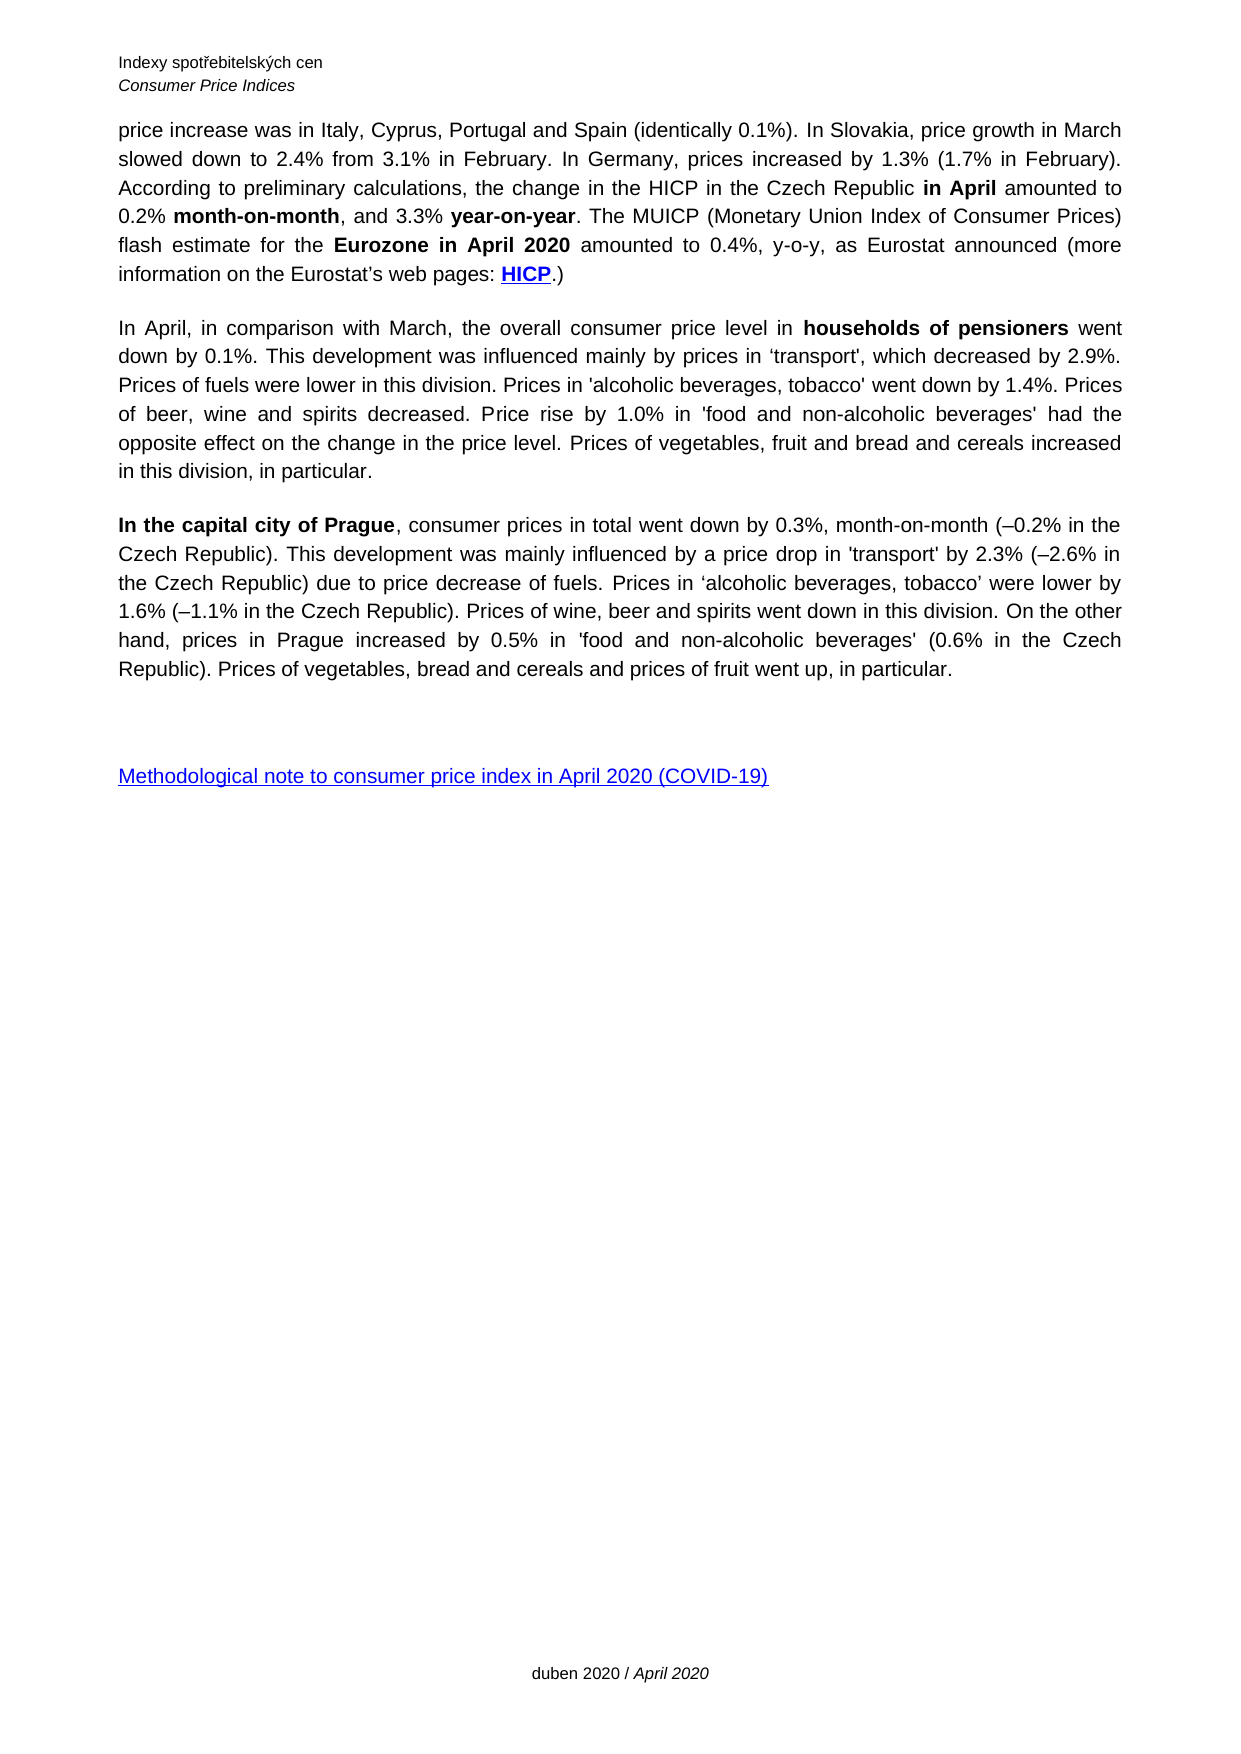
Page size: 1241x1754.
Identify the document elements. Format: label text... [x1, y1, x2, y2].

text In the capital city of Prague, consumer prices in total went down by 0.3%, month-on-month (–0.2% in the Czech Republic). This development was mainly influenced by a price drop in 'transport' by 2.3% (–2.6% in the Czech Republic) due to price decrease of fuels. Prices in ‘alcoholic beverages, tobacco’ were lower by 1.6% (–1.1% in the Czech Republic). Prices of wine, beer and spirits went down in this division. On the other hand, prices in Prague increased by 0.5% in 'food and non-alcoholic beverages' (0.6% in the Czech Republic). Prices of vegetables, bread and cereals and prices of fruit went up, in particular. [118, 513, 1122, 681]
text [118, 118, 1122, 286]
text In April, in comparison with March, the overall consumer price level in households of pensioners went down by 0.1%. This development was influenced mainly by prices in ‘transport', which decreased by 2.9%. Prices of fuels were lower in this division. Prices in 'alcoholic beverages, tobacco' went down by 1.4%. Prices of beer, wine and spirits decreased. Price rise by 1.0% in 'food and non-alcoholic beverages' had the opposite effect on the change in the price level. Prices of vegetables, fruit and bread and cereals increased in this division, in particular. [118, 316, 1122, 483]
text Methodological note to consumer price index in April 2020 (COVID-19) [118, 764, 1122, 788]
